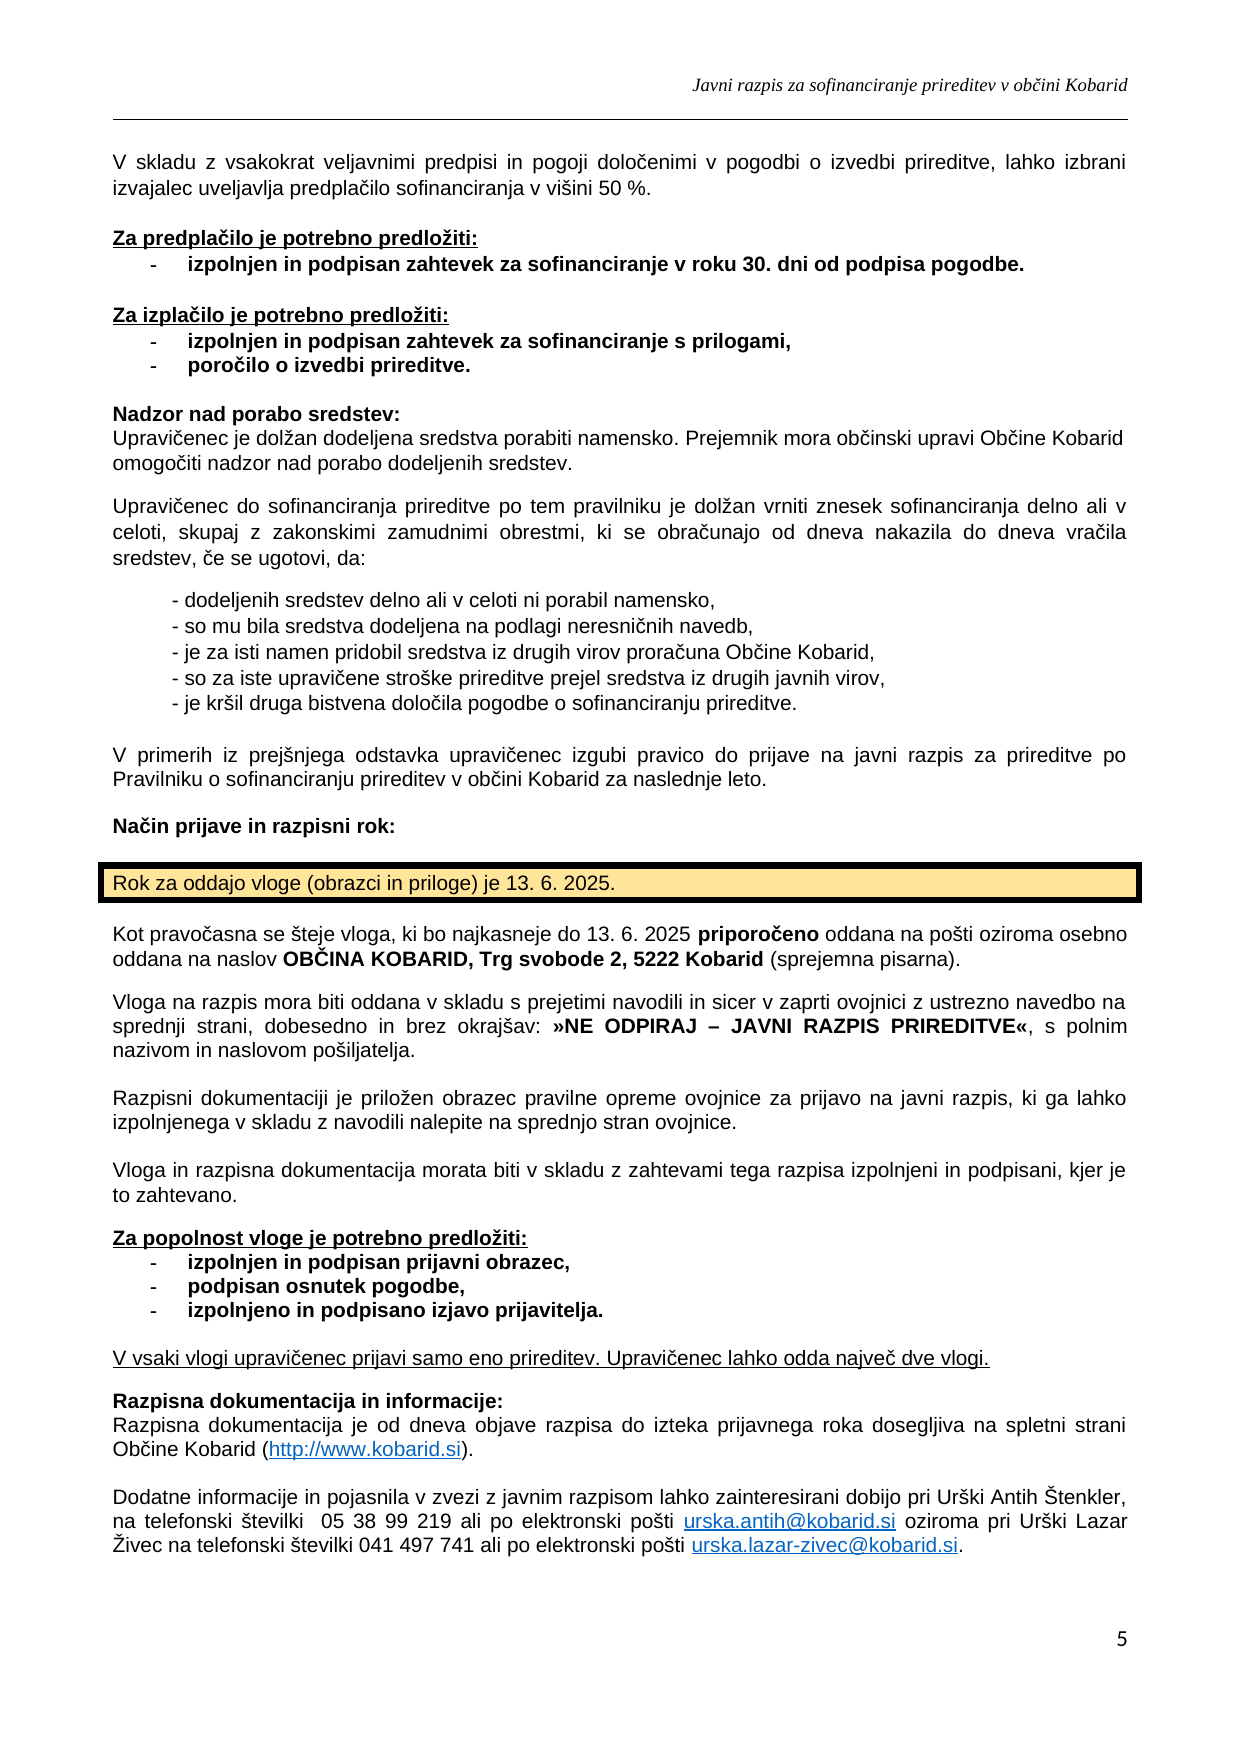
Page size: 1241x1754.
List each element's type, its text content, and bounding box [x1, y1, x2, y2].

list podpisan osnutek pogodbe, [150, 1274, 1128, 1298]
list V vsaki vlogi upravičenec prijavi samo eno prireditev. Upravičenec lahko odda največ dve vlogi. [112, 1346, 1128, 1370]
text - so mu bila sredstva dodeljena na podlagi neresničnih navedb, [172, 614, 1128, 638]
list poročilo o izvedbi prireditve. [150, 353, 1128, 377]
list izpolnjen in podpisan zahtevek za sofinanciranje v roku 30. dni od podpisa pogodbe. [150, 251, 1128, 276]
list izpolnjen in podpisan prijavni obrazec, [150, 1250, 1128, 1274]
text Razpisna dokumentacija in informacije: [112, 1389, 1128, 1413]
text - so za iste upravičene stroške prireditve prejel sredstva iz drugih javnih virov, [172, 665, 1128, 689]
text Nadzor nad porabo sredstev: [112, 401, 1128, 425]
text Dodatne informacije in pojasnila v zvezi z javnim razpisom lahko zainteresirani dobijo pri Urški Antih Štenkler, na telefonski številki 05 38 99 219 ali po elektronski pošti urska.antih@kobarid.si oziroma pri Urški Lazar Živec na telefonski številki 041 497 741 ali po elektronski pošti urska.lazar-zivec@kobarid.si. [112, 1484, 1128, 1556]
text Kot pravočasna se šteje vloga, ki bo najkasneje do 13. 6. 2025 priporočeno oddana na pošti oziroma osebno oddana na naslov OBČINA KOBARID, Trg svobode 2, 5222 Kobarid (sprejemna pisarna). [112, 921, 1128, 971]
text Za predplačilo je potrebno predložiti: [112, 226, 1128, 249]
text Upravičenec je dolžan dodeljena sredstva porabiti namensko. Prejemnik mora občinski upravi Občine Kobarid omogočiti nadzor nad porabo dodeljenih sredstev. [112, 425, 1128, 475]
text Način prijave in razpisni rok: [112, 814, 1128, 838]
text Upravičenec do sofinanciranja prireditve po tem pravilniku je dolžan vrniti znesek sofinanciranja delno ali v celoti, skupaj z zakonskimi zamudnimi obrestmi, ki se obračunajo od dneva nakazila do dneva vračila sredstev, če se ugotovi, da: [112, 494, 1128, 569]
text Za izplačilo je potrebno predložiti: [112, 303, 1128, 327]
text V primerih iz prejšnjega odstavka upravičenec izgubi pravico do prijave na javni razpis za prireditve po Pravilniku o sofinanciranju prireditev v občini Kobarid za naslednje leto. [112, 742, 1128, 790]
text Rok za oddajo vloge (obrazci in priloge) je 13. 6. 2025. [104, 869, 1136, 897]
text - je kršil druga bistvena določila pogodbe o sofinanciranju prireditve. [172, 691, 1128, 715]
text V skladu z vsakokrat veljavnimi predpisi in pogoji določenimi v pogodbi o izvedbi prireditve, lahko izbrani izvajalec uveljavlja predplačilo sofinanciranja v višini 50 %. [112, 150, 1128, 200]
text Razpisni dokumentaciji je priložen obrazec pravilne opreme ovojnice za prijavo na javni razpis, ki ga lahko izpolnjenega v skladu z navodili nalepite na sprednjo stran ovojnice. [112, 1086, 1128, 1133]
list izpolnjen in podpisan zahtevek za sofinanciranje s prilogami, [150, 329, 1128, 353]
text - je za isti namen pridobil sredstva iz drugih virov proračuna Občine Kobarid, [172, 639, 1128, 663]
text Vloga in razpisna dokumentacija morata biti v skladu z zahtevami tega razpisa izpolnjeni in podpisani, kjer je to zahtevano. [112, 1157, 1128, 1207]
list izpolnjeno in podpisano izjavo prijavitelja. [150, 1298, 1128, 1322]
text Razpisna dokumentacija je od dneva objave razpisa do izteka prijavnega roka dosegljiva na spletni strani Občine Kobarid (http://www.kobarid.si). [112, 1413, 1128, 1461]
text Vloga na razpis mora biti oddana v skladu s prejetimi navodili in sicer v zaprti ovojnici z ustrezno navedbo na sprednji strani, dobesedno in brez okrajšav: »NE ODPIRAJ – JAVNI RAZPIS PRIREDITVE«, s polnim nazivom in naslovom pošiljatelja. [112, 990, 1128, 1062]
text - dodeljenih sredstev delno ali v celoti ni porabil namensko, [172, 588, 1128, 612]
text Za popolnost vloge je potrebno predložiti: [112, 1226, 1128, 1250]
